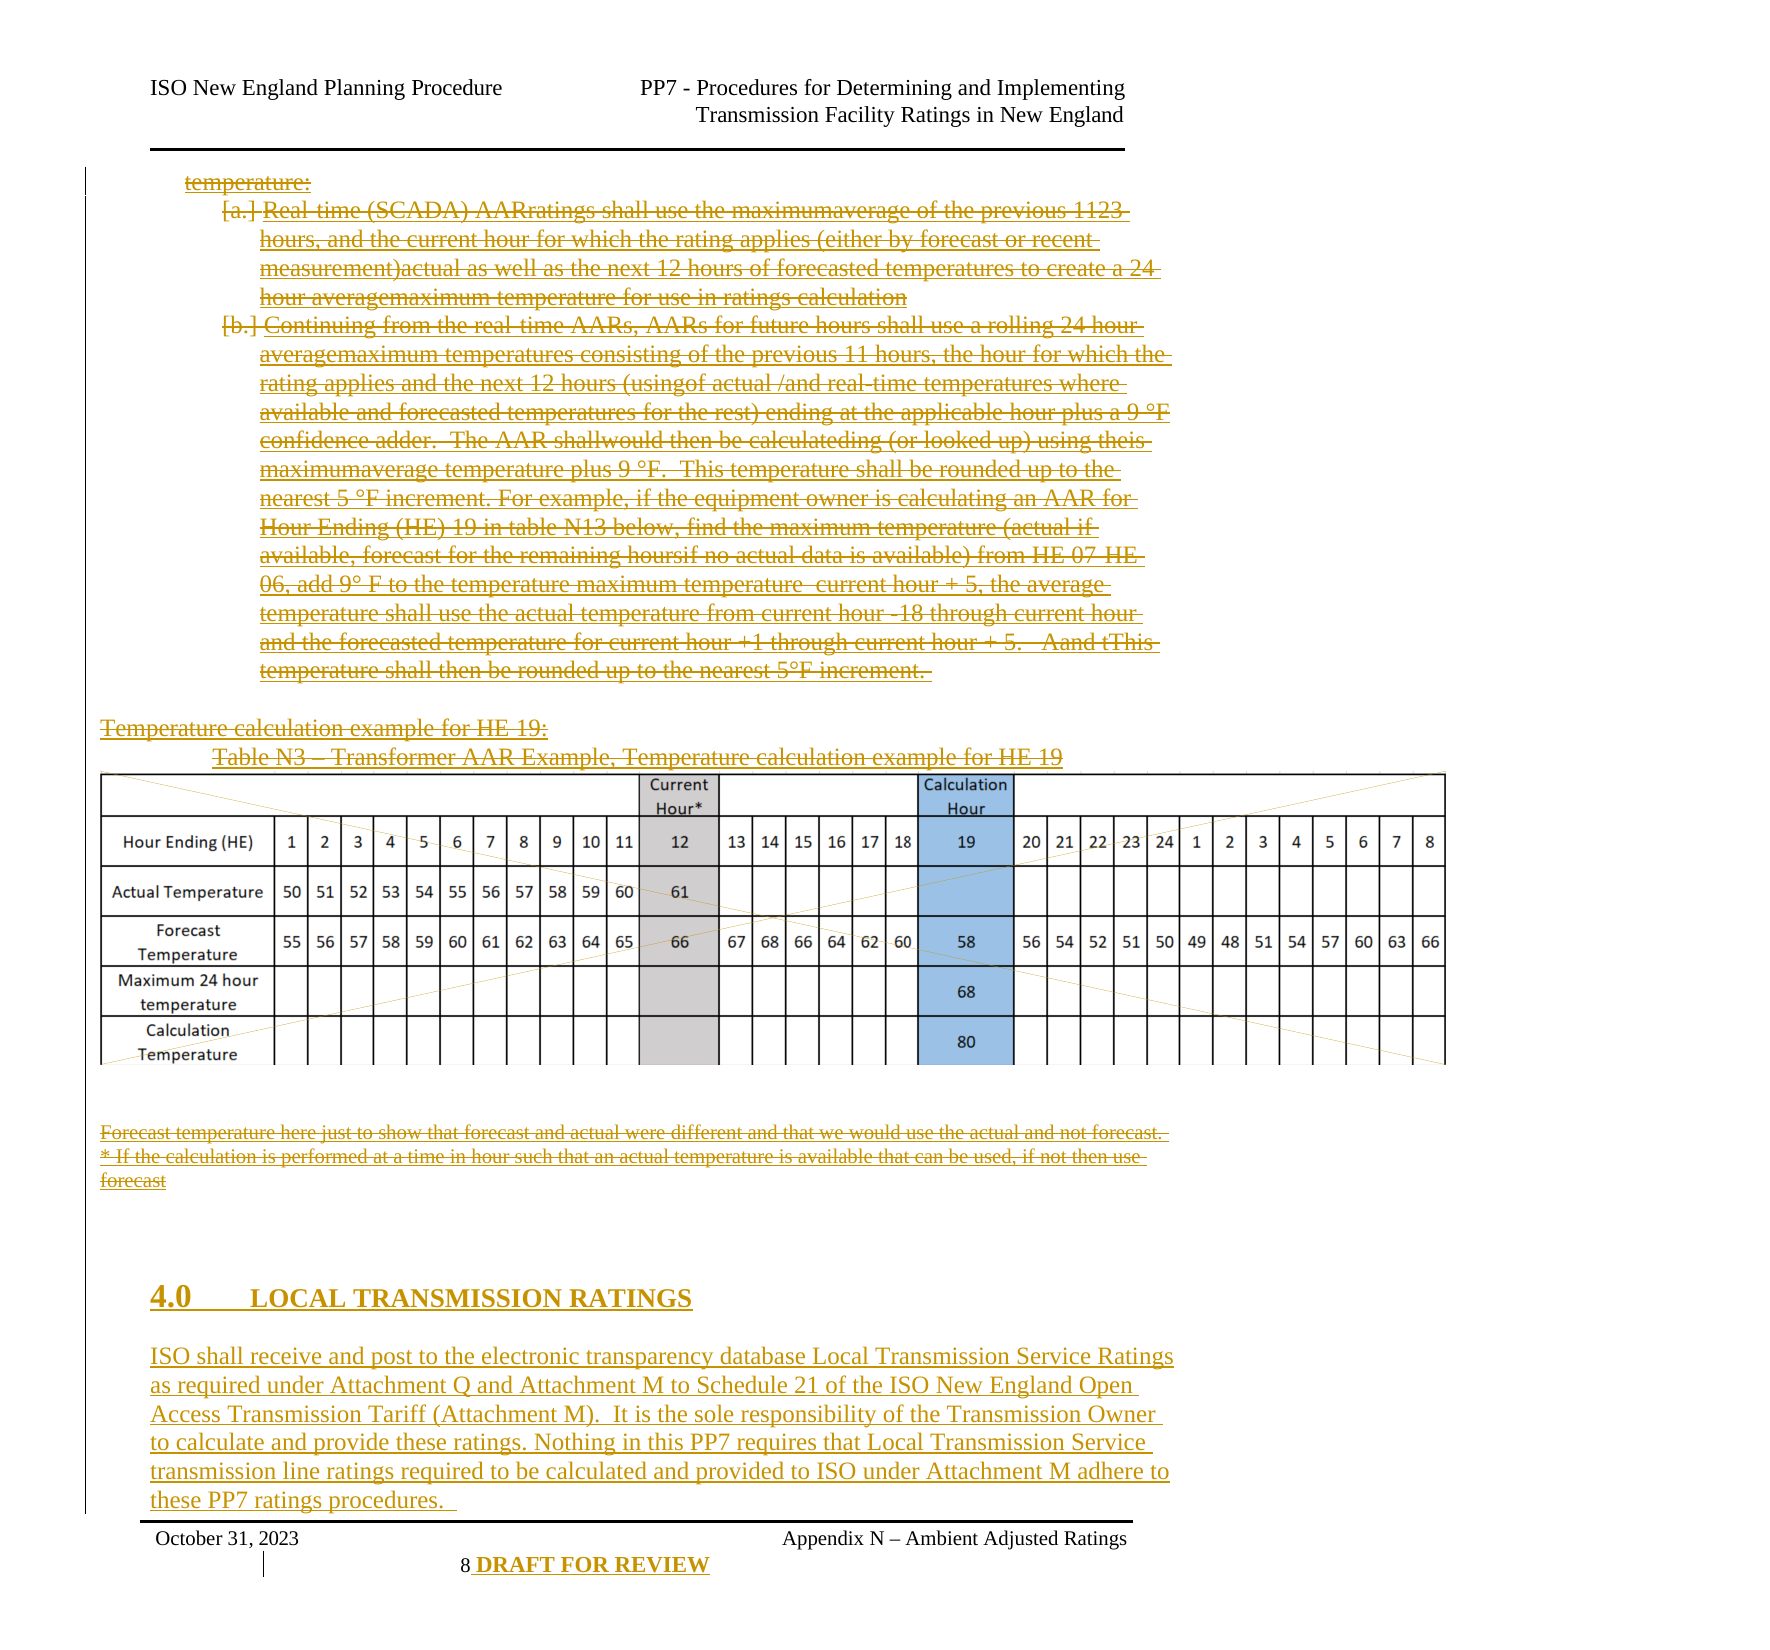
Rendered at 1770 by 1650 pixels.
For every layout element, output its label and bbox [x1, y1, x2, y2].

picture [105, 771, 1441, 917]
picture [100, 772, 768, 1064]
picture [104, 919, 1442, 1065]
picture [778, 772, 1447, 1064]
